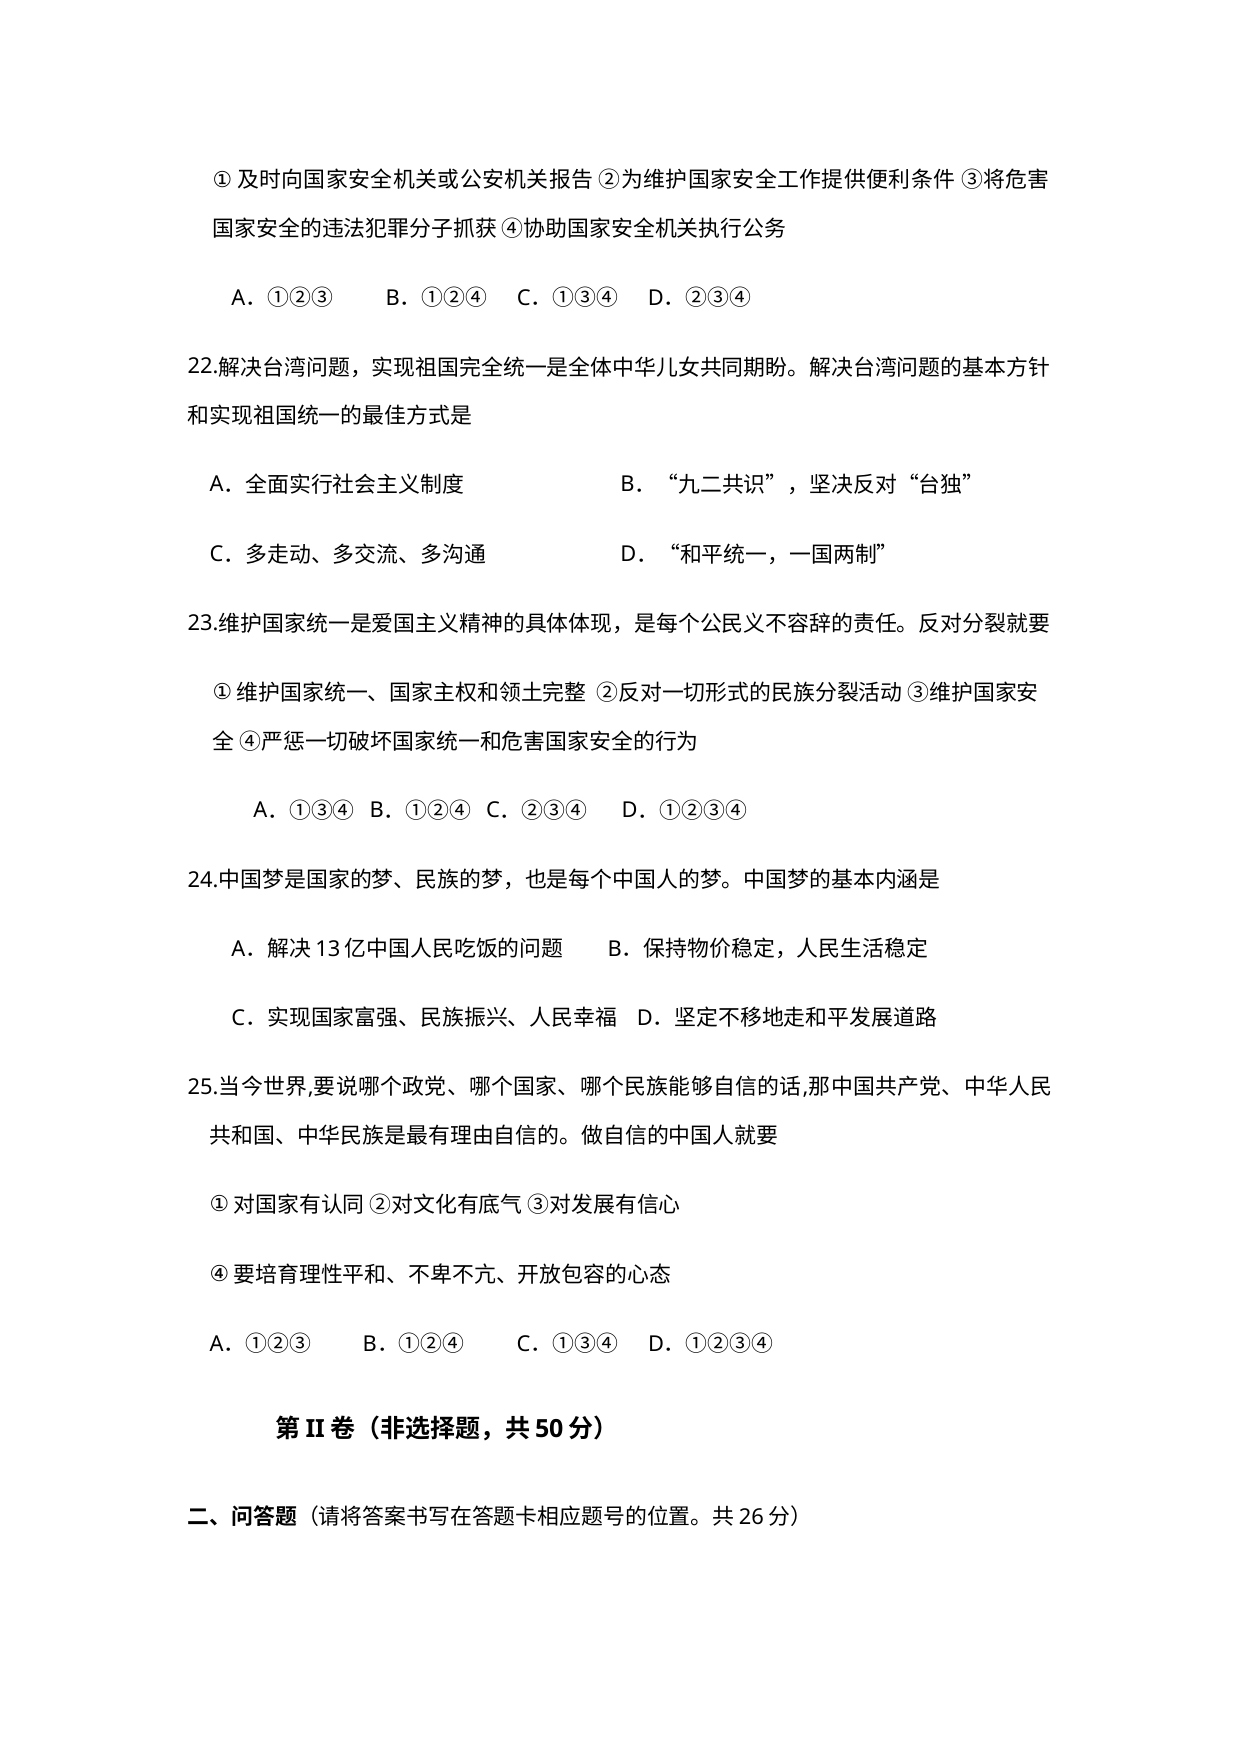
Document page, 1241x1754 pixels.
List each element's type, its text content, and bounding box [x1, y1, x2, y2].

text 第II卷（非选择题，共50分） [187, 1394, 1053, 1459]
text 二、问答题（请将答案书写在答题卡相应题号的位置。共26分） [187, 1498, 1053, 1531]
text ④要培育理性平和、不卑不亢、开放包容的心态 [187, 1256, 1053, 1289]
text A．①②③ B．①②④ C．①③④ D．②③④ [187, 280, 1053, 312]
text ①及时向国家安全机关或公安机关报告 ②为维护国家安全工作提供便利条件 ③将危害国家安全的违法犯罪分子抓获 ④协助国家安全机关执行公务 [212, 162, 1053, 243]
text A．①②③ B．①②④ C．①③④ D．①②③④ [187, 1325, 1053, 1358]
text 22.解决台湾问题，实现祖国完全统一是全体中华儿女共同期盼。解决台湾问题的基本方针和实现祖国统一的最佳方式是 [187, 349, 1053, 430]
text 24.中国梦是国家的梦、民族的梦，也是每个中国人的梦。中国梦的基本内涵是 [187, 862, 1053, 894]
text ①维护国家统一、国家主权和领土完整 ②反对一切形式的民族分裂活动 ③维护国家安全 ④严惩一切破坏国家统一和危害国家安全的行为 [212, 674, 1053, 756]
text 23.维护国家统一是爱国主义精神的具体体现，是每个公民义不容辞的责任。反对分裂就要 [187, 605, 1053, 638]
text A．解决13亿中国人民吃饭的问题 B．保持物价稳定，人民生活稳定 [187, 931, 1053, 963]
text 25.当今世界,要说哪个政党、哪个国家、哪个民族能够自信的话,那中国共产党、中华人民共和国、中华民族是最有理由自信的。做自信的中国人就要 [187, 1069, 1053, 1150]
text C．实现国家富强、民族振兴、人民幸福 D．坚定不移地走和平发展道路 [187, 1000, 1053, 1032]
text C．多走动、多交流、多沟通 D．“和平统一，一国两制” [187, 536, 1053, 569]
text A．①③④ B．①②④ C．②③④ D．①②③④ [187, 792, 1053, 825]
text A．全面实行社会主义制度 B．“九二共识”，坚决反对“台独” [187, 467, 1053, 499]
text ①对国家有认同 ②对文化有底气 ③对发展有信心 [187, 1187, 1053, 1219]
